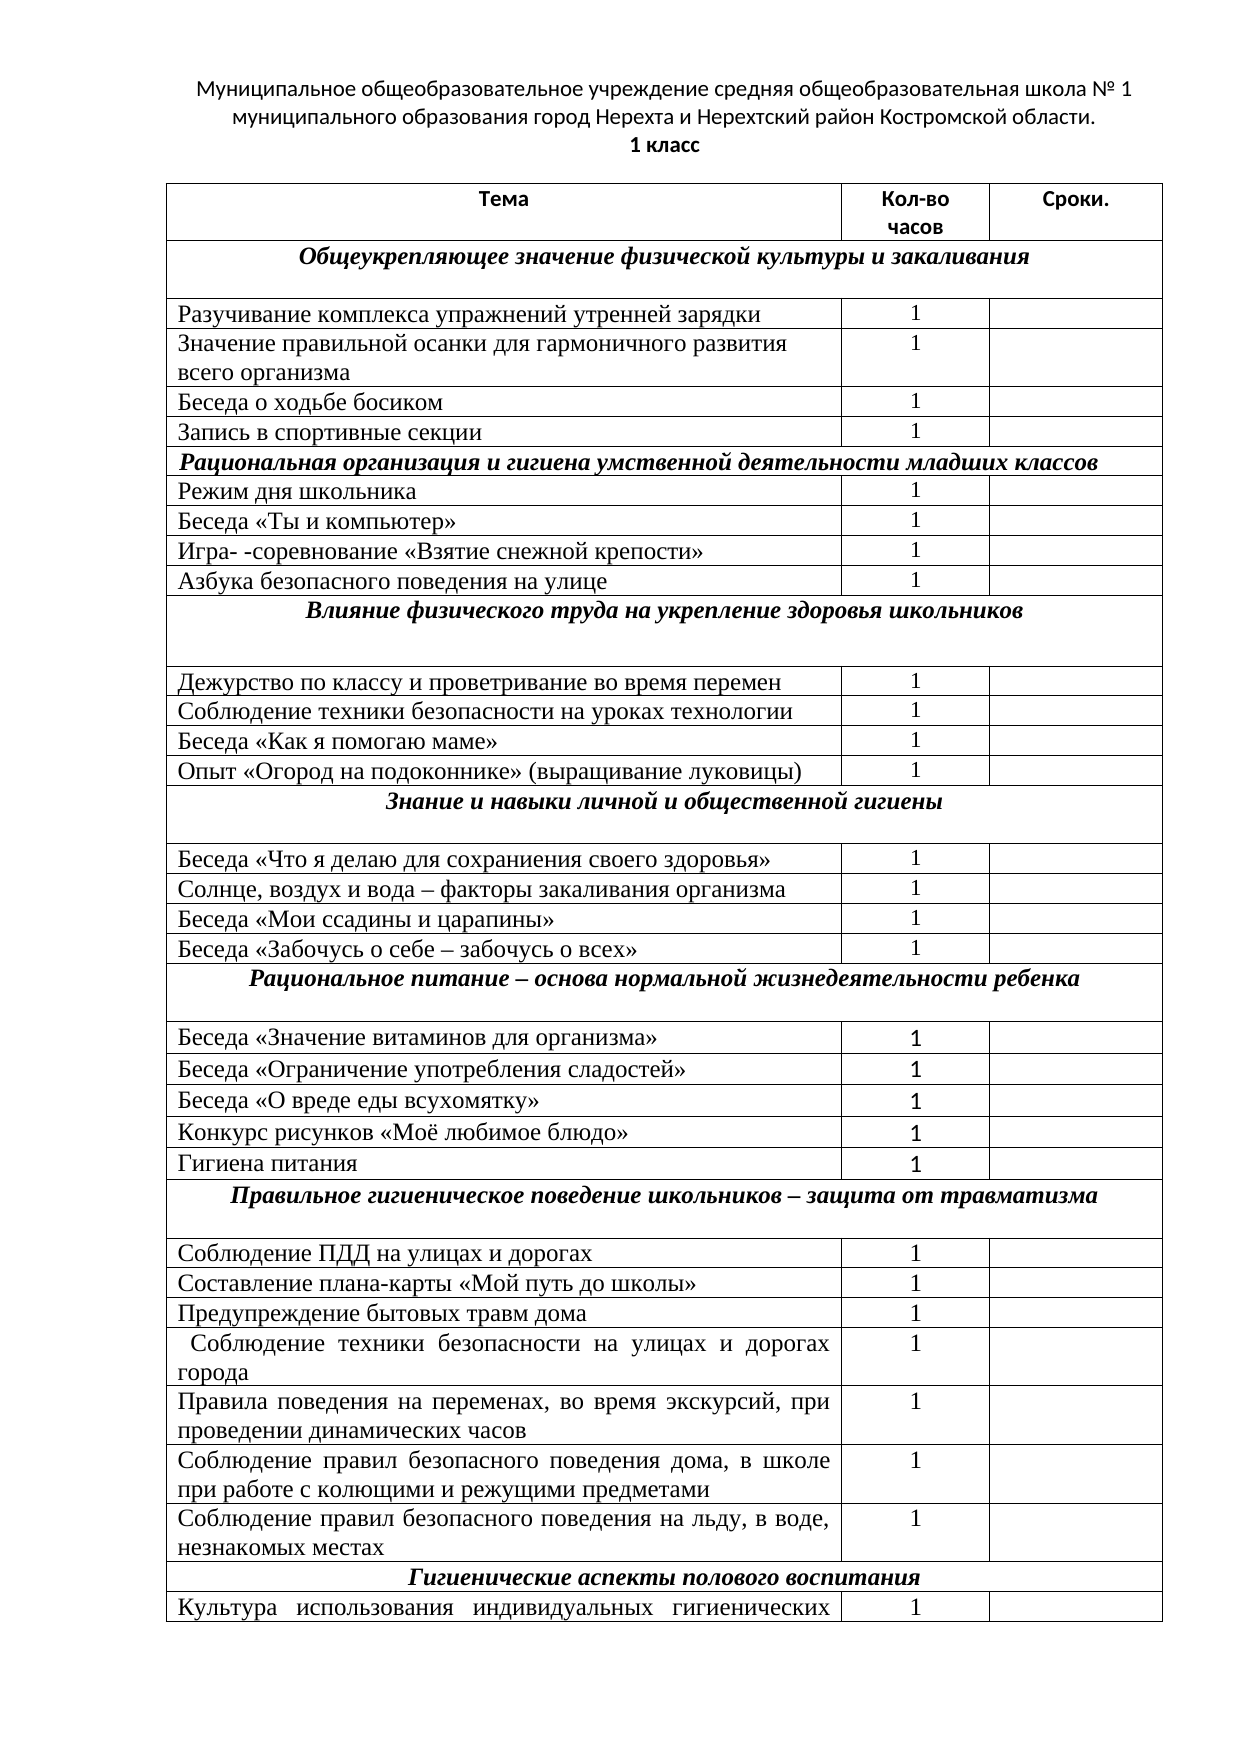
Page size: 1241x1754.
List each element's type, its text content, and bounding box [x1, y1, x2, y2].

table_cell [990, 1504, 1162, 1561]
table_cell Конкурс рисунков «Моё любимое блюдо» [167, 1117, 841, 1147]
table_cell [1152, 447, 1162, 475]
table_cell [990, 1592, 1162, 1621]
table_cell 1 [842, 1022, 989, 1053]
table_cell 1 [842, 904, 989, 933]
table_cell 1 [842, 696, 989, 725]
table_cell 1 [842, 1298, 989, 1327]
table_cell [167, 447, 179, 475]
table_cell [990, 566, 1162, 594]
table_cell 1 [842, 1239, 989, 1267]
table_header Тема [167, 184, 841, 240]
table_cell Беседа «Значение витаминов для организма» [167, 1022, 841, 1053]
table_cell 1 [842, 1328, 989, 1385]
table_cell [167, 1592, 841, 1621]
table_cell 1 [842, 417, 989, 446]
table_cell Беседа «Ограничение употребления сладостей» [167, 1054, 841, 1084]
table_cell Беседа о ходьбе босиком [167, 387, 841, 416]
table_cell [990, 1386, 1162, 1444]
table_cell Режим дня школьника [167, 476, 841, 505]
table_cell Беседа «О вреде еды всухомятку» [167, 1085, 841, 1116]
table_cell [990, 696, 1162, 725]
table_cell Влияние физического труда на укрепление здоровья школьников [167, 596, 1162, 666]
table_cell [990, 1445, 1162, 1502]
table_cell [990, 1239, 1162, 1267]
table_cell Игра- -соревнование «Взятие снежной крепости» [167, 536, 841, 565]
table_cell Беседа «Забочусь о себе – забочусь о всех» [167, 934, 841, 962]
table_cell Соблюдение техники безопасности на уроках технологии [167, 696, 841, 725]
table_cell [990, 387, 1162, 416]
table_cell Дежурство по классу и проветривание во время перемен [167, 667, 841, 695]
table_cell Беседа «Ты и компьютер» [167, 506, 841, 535]
table_cell Беседа «Что я делаю для сохраниения своего здоровья» [167, 844, 841, 873]
table_cell 1 [842, 1148, 989, 1179]
table_cell 1 [842, 756, 989, 785]
table_cell Значение правильной осанки для гармоничного развития всего организма [167, 329, 841, 386]
table_cell Рациональное питание – основа нормальной жизнедеятельности ребенка [167, 964, 1162, 1021]
table_cell Беседа «Мои ссадины и царапины» [167, 904, 841, 933]
table_cell [990, 1328, 1162, 1385]
table_cell [990, 726, 1162, 755]
table_cell [990, 1268, 1162, 1297]
table_cell 1 [842, 1117, 989, 1147]
table_cell Соблюдение правил безопасного поведения на льду, в воде, незнакомых местах [167, 1504, 841, 1561]
table_cell 1 [842, 844, 989, 873]
table_cell Гигиенические аспекты полового воспитания [167, 1562, 1162, 1591]
table_cell Составление плана-карты «Мой путь до школы» [167, 1268, 841, 1297]
table_cell 1 [842, 667, 989, 695]
table_cell 1 [842, 329, 989, 386]
table_cell Соблюдение правил безопасного поведения дома, в школе при работе с колющими и режущими предметами [167, 1445, 841, 1502]
table_cell Гигиена питания [167, 1148, 841, 1179]
table_cell 1 [842, 726, 989, 755]
table_cell 1 [842, 1504, 989, 1561]
table_cell Запись в спортивные секции [167, 417, 841, 446]
table_cell [990, 1298, 1162, 1327]
table_cell Беседа «Как я помогаю маме» [167, 726, 841, 755]
table_cell Опыт «Огород на подоконнике» (выращивание луковицы) [167, 756, 841, 785]
table_cell Правильное гигиеническое поведение школьников – защита от травматизма [167, 1180, 1162, 1237]
table_cell 1 [842, 1054, 989, 1084]
table_cell 1 [842, 1386, 989, 1444]
table_cell 1 [842, 506, 989, 535]
table_cell [990, 874, 1162, 903]
table_cell 1 [842, 1268, 989, 1297]
table_cell [990, 1022, 1162, 1053]
table_cell [990, 934, 1162, 962]
table_cell [990, 1148, 1162, 1179]
table_cell 1 [842, 874, 989, 903]
table_header Сроки. [990, 184, 1162, 240]
table_cell Знание и навыки личной и общественной гигиены [167, 786, 1162, 843]
table_cell [990, 844, 1162, 873]
table_cell [990, 417, 1162, 446]
table_cell [990, 756, 1162, 785]
table_cell Соблюдение ПДД на улицах и дорогах [167, 1239, 841, 1267]
table_cell Правила поведения на переменах, во время экскурсий, при проведении динамических часов [167, 1386, 841, 1444]
table_cell 1 [842, 566, 989, 594]
table_cell [990, 506, 1162, 535]
table_cell [990, 904, 1162, 933]
table_cell [990, 299, 1162, 327]
table_header Кол-во часов [842, 184, 989, 240]
table_cell [990, 476, 1162, 505]
table_cell 1 [842, 299, 989, 327]
table_cell Азбука безопасного поведения на улице [167, 566, 841, 594]
text 1 класс [177, 130, 1152, 158]
table_cell [990, 1085, 1162, 1116]
table_cell 1 [842, 934, 989, 962]
table_cell Солнце, воздух и вода – факторы закаливания организма [167, 874, 841, 903]
table_cell 1 [842, 536, 989, 565]
table_cell [990, 1054, 1162, 1084]
table_cell Разучивание комплекса упражнений утренней зарядки [167, 299, 841, 327]
table_cell [990, 667, 1162, 695]
table_cell 1 [842, 387, 989, 416]
table_cell [990, 1117, 1162, 1147]
table_cell 1 [842, 476, 989, 505]
table_cell [990, 536, 1162, 565]
table_cell 1 [842, 1445, 989, 1502]
table_cell Предупреждение бытовых травм дома [167, 1298, 841, 1327]
table_cell Общеукрепляющее значение физической культуры и закаливания [167, 241, 1162, 298]
table_cell Соблюдение техники безопасности на улицах и дорогах города [167, 1328, 841, 1385]
table_cell 1 [842, 1085, 989, 1116]
table_cell 1 [842, 1592, 989, 1621]
table_cell [990, 329, 1162, 386]
